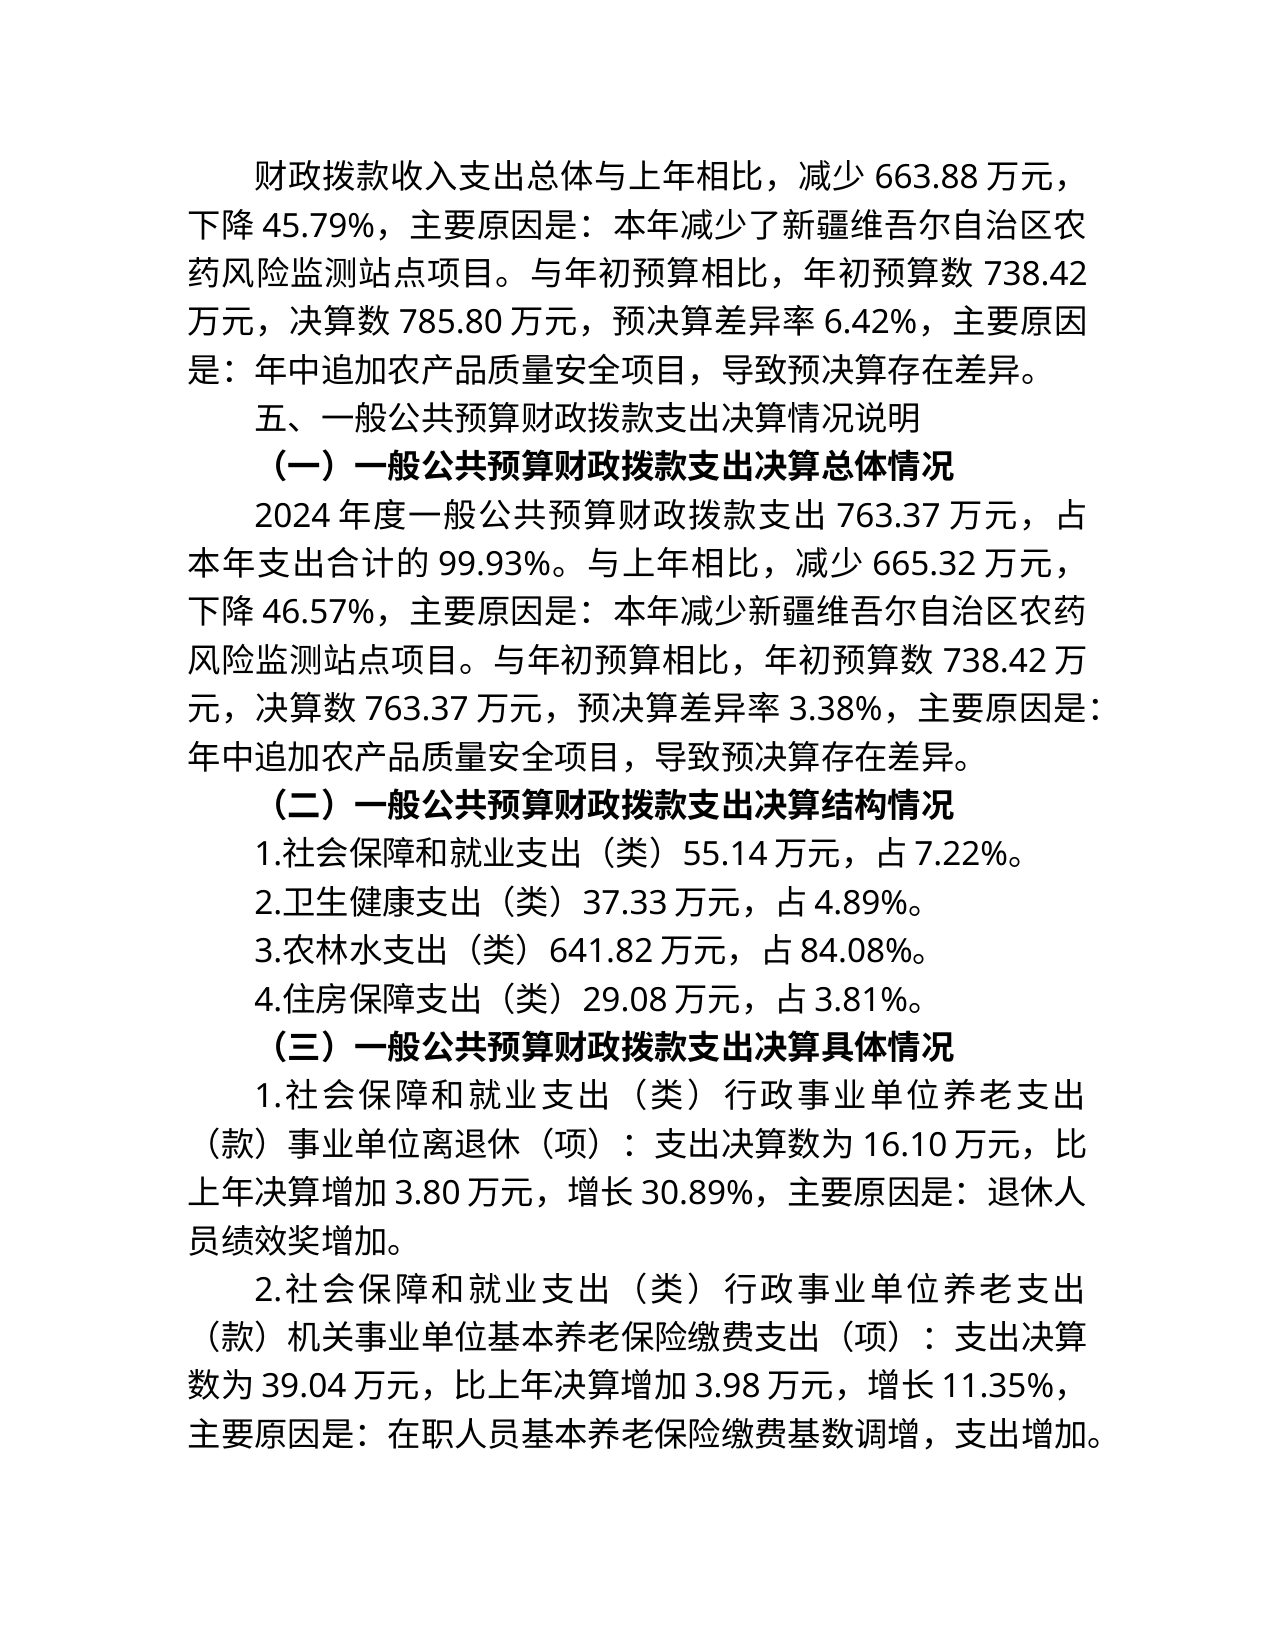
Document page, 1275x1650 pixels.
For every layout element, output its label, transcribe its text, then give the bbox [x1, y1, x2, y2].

text 财政拨款收入支出总体与上年相比，减少663.88万元，下降45.79%，主要原因是：本年减少了新疆维吾尔自治区农药风险监测站点项目。与年初预算相比，年初预算数738.42万元，决算数785.80万元，预决算差异率6.42%，主要原因是：年中追加农产品质量安全项目，导致预决算存在差异。 [187, 150, 1087, 392]
text （一）一般公共预算财政拨款支出决算总体情况 [187, 440, 1087, 488]
text 3.农林水支出（类）641.82万元，占84.08%。 [187, 924, 1087, 972]
text 1.社会保障和就业支出（类）55.14万元，占7.22%。 [187, 827, 1087, 876]
list 1.社会保障和就业支出（类）行政事业单位养老支出（款）事业单位离退休（项）：支出决算数为16.10万元，比上年决算增加3.80万元，增长30.89%，主要原因是：退休人员绩效奖增加。 [187, 1069, 1087, 1263]
text 2.卫生健康支出（类）37.33万元，占4.89%。 [187, 876, 1087, 924]
text 五、一般公共预算财政拨款支出决算情况说明 [187, 392, 1087, 440]
text 4.住房保障支出（类）29.08万元，占3.81%。 [187, 972, 1087, 1021]
text 2024年度一般公共预算财政拨款支出763.37万元，占本年支出合计的99.93%。与上年相比，减少665.32万元，下降46.57%，主要原因是：本年减少新疆维吾尔自治区农药风险监测站点项目。与年初预算相比，年初预算数738.42万元，决算数763.37万元，预决算差异率3.38%，主要原因是：年中追加农产品质量安全项目，导致预决算存在差异。 [187, 488, 1087, 779]
text （三）一般公共预算财政拨款支出决算具体情况 [187, 1021, 1087, 1069]
text （二）一般公共预算财政拨款支出决算结构情况 [187, 779, 1087, 827]
list 2.社会保障和就业支出（类）行政事业单位养老支出（款）机关事业单位基本养老保险缴费支出（项）：支出决算数为39.04万元，比上年决算增加3.98万元，增长11.35%，主要原因是：在职人员基本养老保险缴费基数调增，支出增加。 [187, 1263, 1087, 1456]
